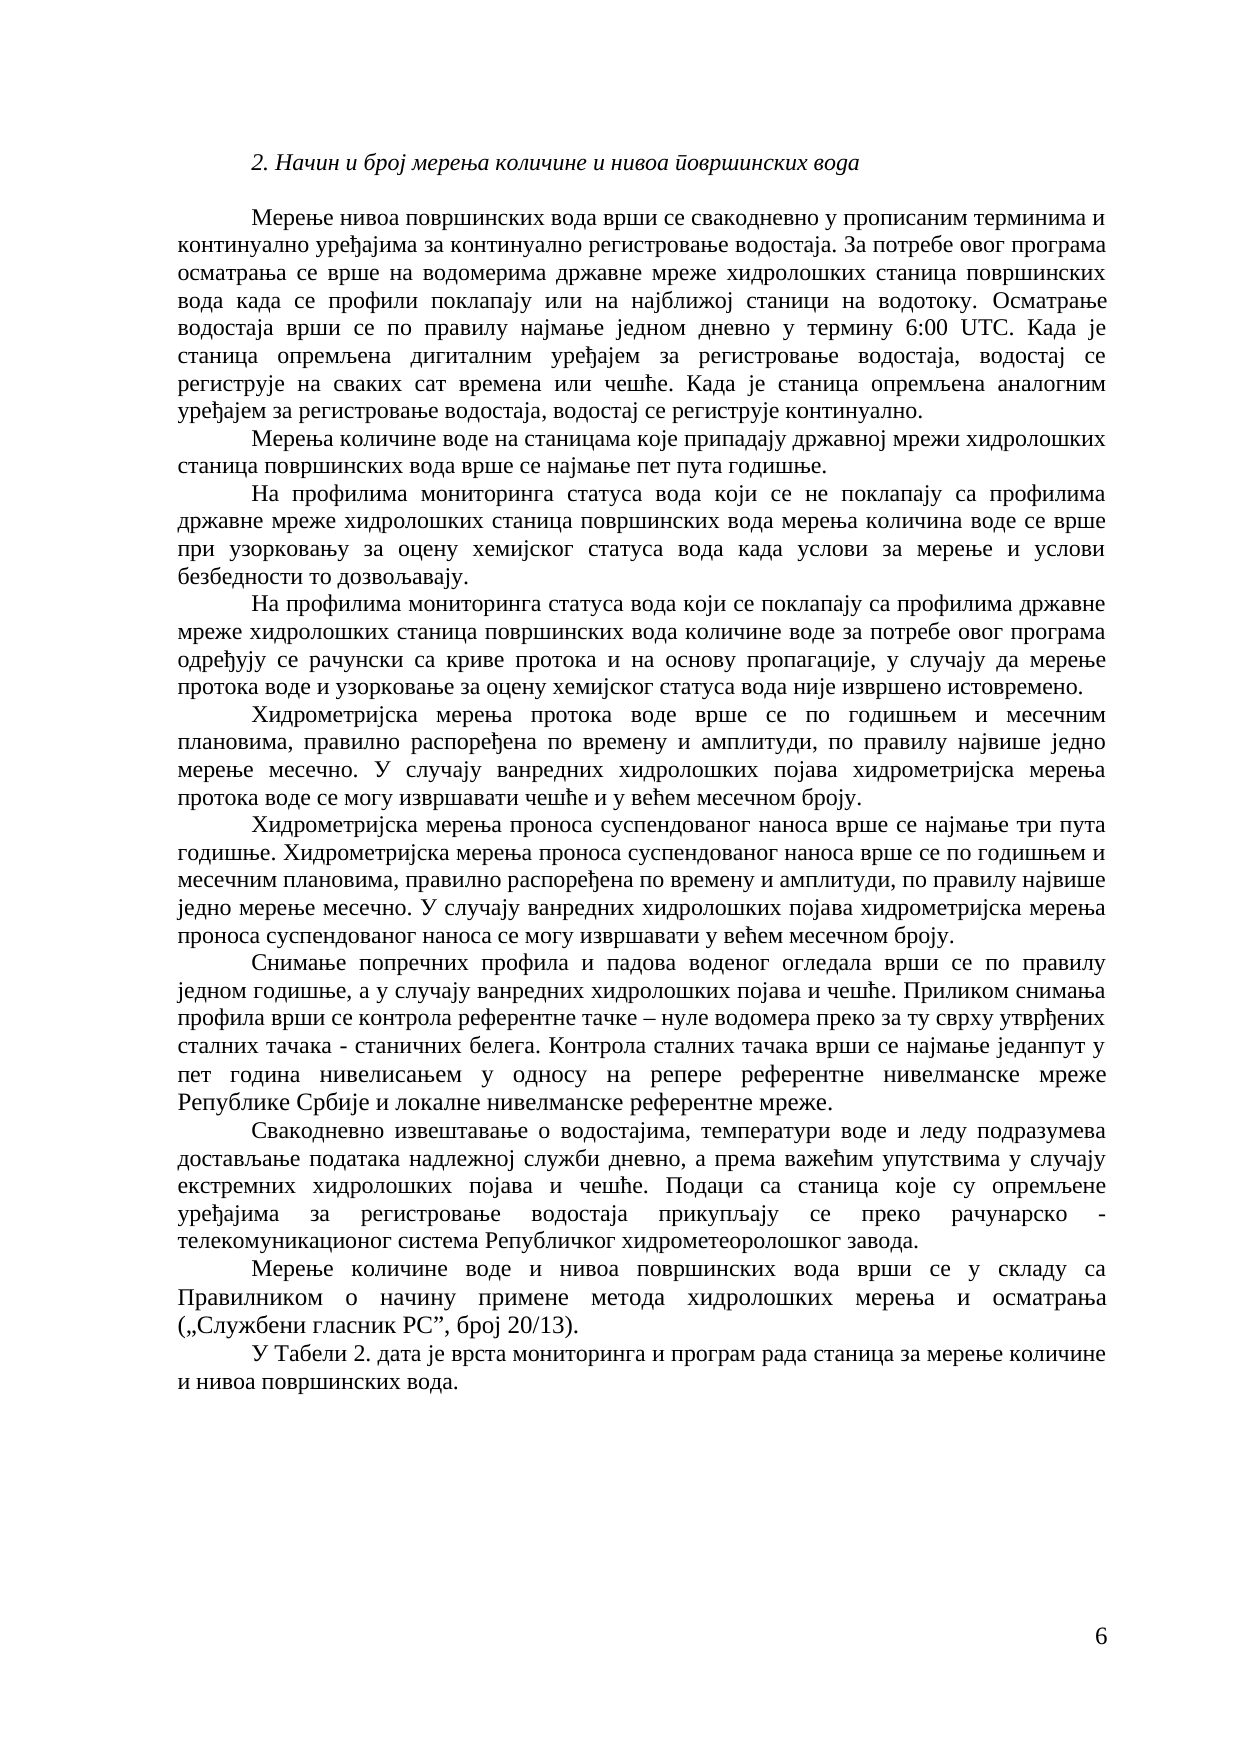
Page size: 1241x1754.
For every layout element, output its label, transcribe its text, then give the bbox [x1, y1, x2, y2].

text Хидрометријска мерења проноса суспендованог наноса врше се најмање три пута годишње. Хидрометријска мерења проноса суспендованог наноса врше се по годишњем и месечним плановима, правилно распоређена по времену и амплитуди, по правилу највише једно мерење месечно. У случају ванредних хидролошких појава хидрометријска мерења проноса суспендованог наноса се могу извршавати у већем месечном броју. [177, 810, 1107, 948]
text На профилима мониторинга статуса вода који се не поклапају са профилима државне мреже хидролошких станица површинских вода мерења количина воде се врше при узорковању за оцену хемијског статуса вода када услови за мерењe и услови безбедности то дозвољавају. [177, 479, 1107, 589]
text Свакодневно извештавање о водостајима, температури воде и леду подразумева достављање података надлежној служби дневно, а према важећим упутствима у случају екстремних хидролошких појава и чешће. Подаци са станица које су опремљене уређајима за регистровање водостаја прикупљају се преко рачунарско - телекомуникационог система Републичког хидрометеоролошког завода. [177, 1116, 1107, 1254]
text Мерење количине воде и нивоа површинских вода врши се у складу са Правилником о начину примене метода хидролошких мерења и осматрања („Службени гласник РС”, број 20/13). [177, 1254, 1107, 1339]
text Мерење нивоа површинских вода врши се свакодневно у прописаним терминима и континуално уређајима за континуално регистровање водостаја. За потребе овог програма осматрања се врше на водомерима државне мреже хидролошких станица површинских вода када се профили поклапају или на најближој станици на водотоку. Осматрање водостаја врши се по правилу најмање једном дневно у термину 6:00 UTC. Када је станица опремљена дигиталним уређајем за регистровање водостаја, водостај се региструје на сваких сат времена или чешће. Када је станица опремљена аналогним уређајем за регистровање водостаја, водостај се региструје континуално. [177, 203, 1107, 424]
text У Табели 2. дата је врста мониторинга и програм рада станица за мерење количине и нивоа површинских вода. [177, 1339, 1107, 1394]
text 2. Начин и број мерења количине и нивоа површинских вода [177, 148, 1107, 175]
text Мерења количине воде на станицама које припадају државној мрежи хидролошких станица површинских вода врше се најмање пет пута годишње. [177, 424, 1107, 479]
text На профилима мониторинга статуса вода који се поклапају са профилима државне мреже хидролошких станица површинских вода количине воде за потребе овог програма одређују се рачунски са криве протока и на основу пропагације, у случају да мерење протока воде и узорковање за оцену хемијског статуса вода није извршено истовремено. [177, 589, 1107, 700]
text Снимање попречних профила и падова воденог огледала врши се по правилу једном годишње, а у случају ванредних хидролошких појава и чешће. Приликом снимања профила врши се контрола референтне тачке – нуле водомера преко за ту сврху утврђених сталних тачака - станичних белега. Контрола сталних тачака врши се најмање једанпут у пет година нивелисањем у односу на репере референтне нивелманске мреже Републике Србије и локалне нивелманске референтне мреже. [177, 948, 1107, 1116]
text Хидрометријска мерења протока воде врше се по годишњем и месечним плановима, правилно распоређена по времену и амплитуди, по правилу највише једно мерење месечно. У случају ванредних хидролошких појава хидрометријска мерења протока воде се могу извршавати чешће и у већем месечном броју. [177, 700, 1107, 810]
